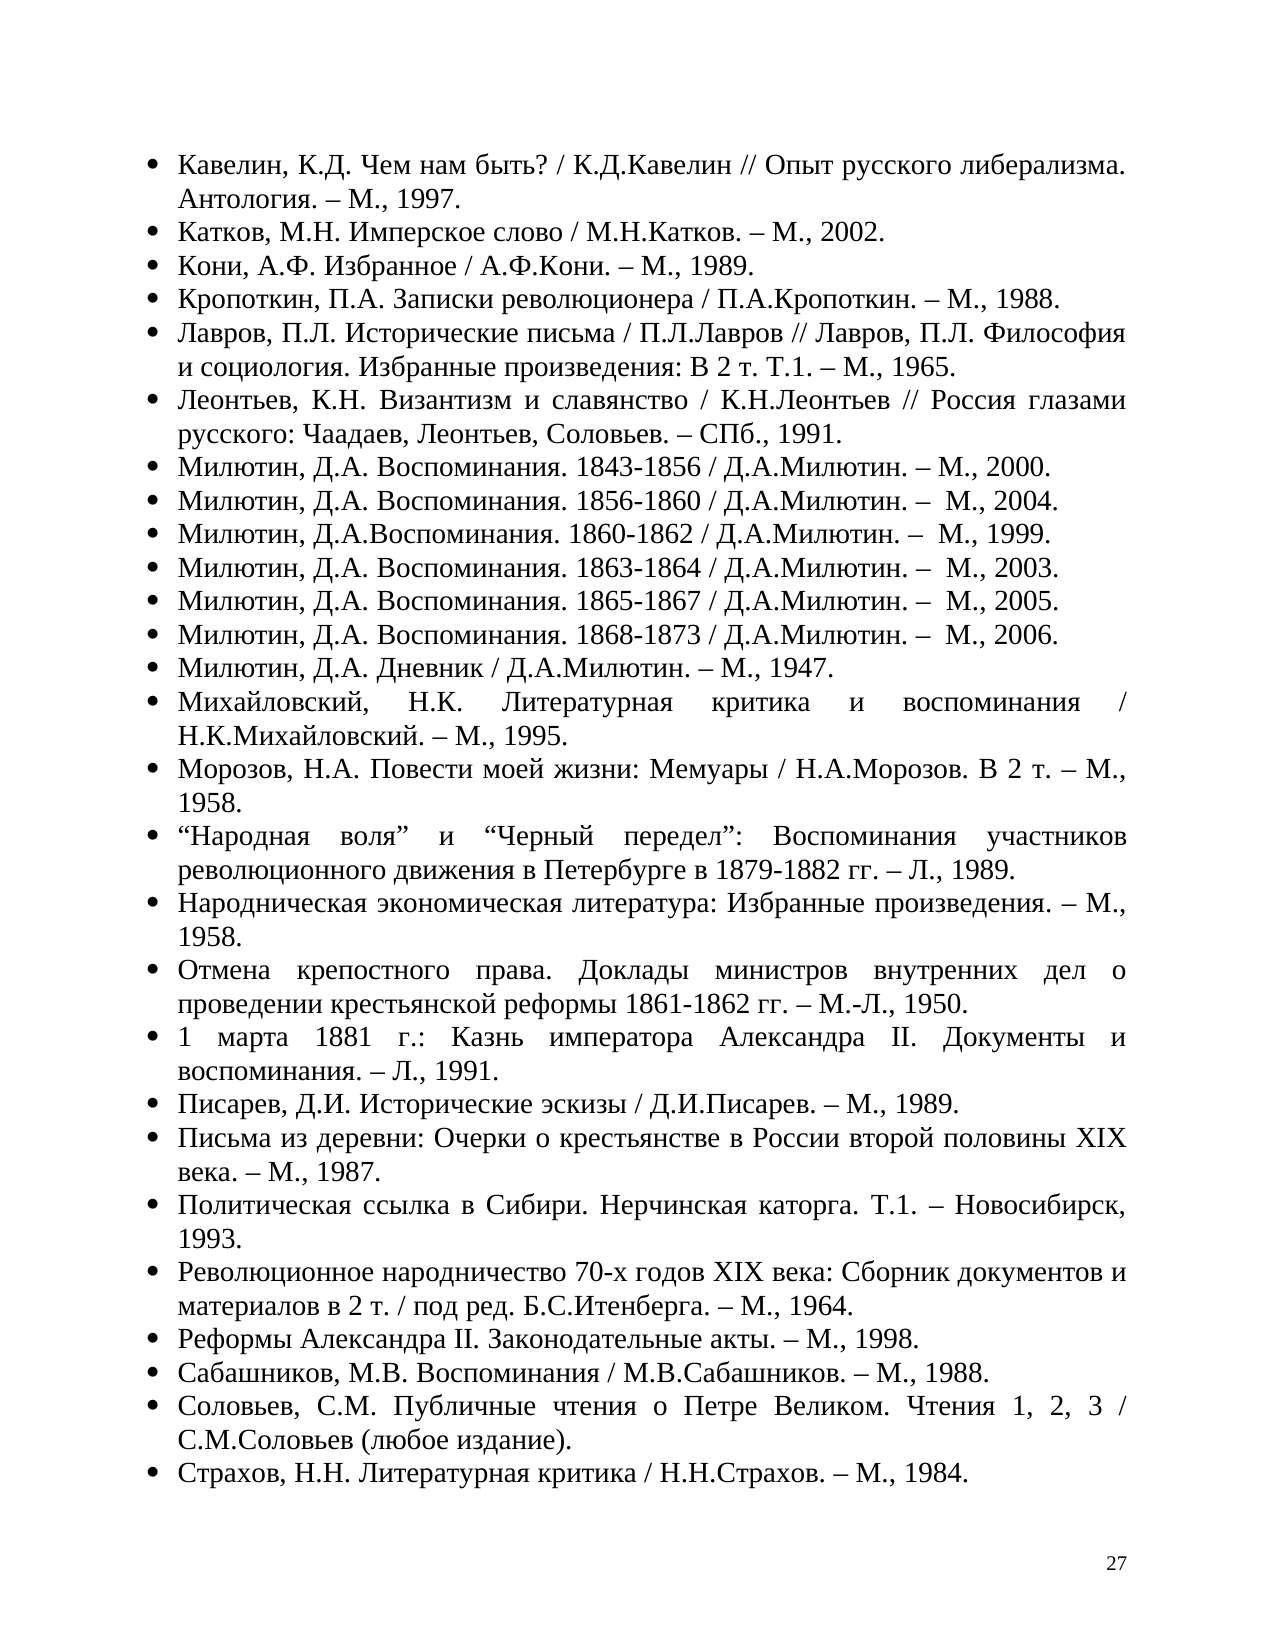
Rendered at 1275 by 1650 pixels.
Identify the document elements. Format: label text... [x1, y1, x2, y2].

list Кропоткин, П.А. Записки революционера / П.А.Кропоткин. – М., 1988. [148, 282, 1127, 315]
list Михайловский, Н.К. Литературная критика и воспоминания / Н.К.Михайловский. – М., 1995. [148, 684, 1127, 751]
list Народническая экономическая литература: Избранные произведения. – М., 1958. [148, 886, 1127, 953]
list 1 марта .: Казнь императора Александра II. Документы и воспоминания. – Л., 1991. [148, 1020, 1127, 1087]
list Соловьев, С.М. Публичные чтения о Петре Великом. Чтения 1, 2, 3 / С.М.Соловьев (любое издание). [148, 1389, 1127, 1456]
list Милютин, Д.А. Воспоминания. 1843-1856 / Д.А.Милютин. – М., 2000. [148, 449, 1127, 483]
list Сабашников, М.В. Воспоминания / М.В.Сабашников. – М., 1988. [148, 1355, 1127, 1389]
list Милютин, Д.А.Воспоминания. 1860-1862 / Д.А.Милютин. – М., 1999. [148, 517, 1127, 550]
list Страхов, Н.Н. Литературная критика / Н.Н.Страхов. – М., 1984. [148, 1456, 1127, 1489]
list Леонтьев, К.Н. Византизм и славянство / К.Н.Леонтьев // Россия глазами русского: Чаадаев, Леонтьев, Соловьев. – СПб., 1991. [148, 382, 1127, 449]
list Кавелин, К.Д. Чем нам быть? / К.Д.Кавелин // Опыт русского либерализма. Антология. – М., 1997. [148, 148, 1127, 215]
list Революционное народничество 70-х годов XIX века: Сборник документов и материалов в 2 т. / под ред. Б.С.Итенберга. – М., 1964. [148, 1254, 1127, 1322]
list Лавров, П.Л. Исторические письма / П.Л.Лавров // Лавров, П.Л. Философия и социология. Избранные произведения: В 2 т. Т.1. – М., 1965. [148, 315, 1127, 382]
list Политическая ссылка в Сибири. Нерчинская каторга. Т.1. – Новосибирск, 1993. [148, 1187, 1127, 1254]
list Милютин, Д.А. Воспоминания. 1865-1867 / Д.А.Милютин. – М., 2005. [148, 584, 1127, 617]
list Милютин, Д.А. Воспоминания. 1868-1873 / Д.А.Милютин. – М., 2006. [148, 617, 1127, 651]
list Морозов, Н.А. Повести моей жизни: Мемуары / Н.А.Морозов. В 2 т. – М., 1958. [148, 751, 1127, 818]
list Катков, М.Н. Имперское слово / М.Н.Катков. – М., 2002. [148, 215, 1127, 248]
list Милютин, Д.А. Воспоминания. 1863-1864 / Д.А.Милютин. – М., 2003. [148, 550, 1127, 584]
list Кони, А.Ф. Избранное / А.Ф.Кони. – М., 1989. [148, 248, 1127, 282]
list Отмена крепостного права. Доклады министров внутренних дел о проведении крестьянской реформы 1861-1862 гг. – М.-Л., 1950. [148, 953, 1127, 1020]
list Письма из деревни: Очерки о крестьянстве в России второй половины XIX века. – М., 1987. [148, 1120, 1127, 1187]
list “Народная воля” и “Черный передел”: Воспоминания участников революционного движения в Петербурге в 1879-1882 гг. – Л., 1989. [148, 818, 1127, 886]
list Милютин, Д.А. Дневник / Д.А.Милютин. – М., 1947. [148, 651, 1127, 684]
list Милютин, Д.А. Воспоминания. 1856-1860 / Д.А.Милютин. – М., 2004. [148, 483, 1127, 517]
list Писарев, Д.И. Исторические эскизы / Д.И.Писарев. – М., 1989. [148, 1087, 1127, 1120]
list Реформы Александра II. Законодательные акты. – М., 1998. [148, 1322, 1127, 1355]
